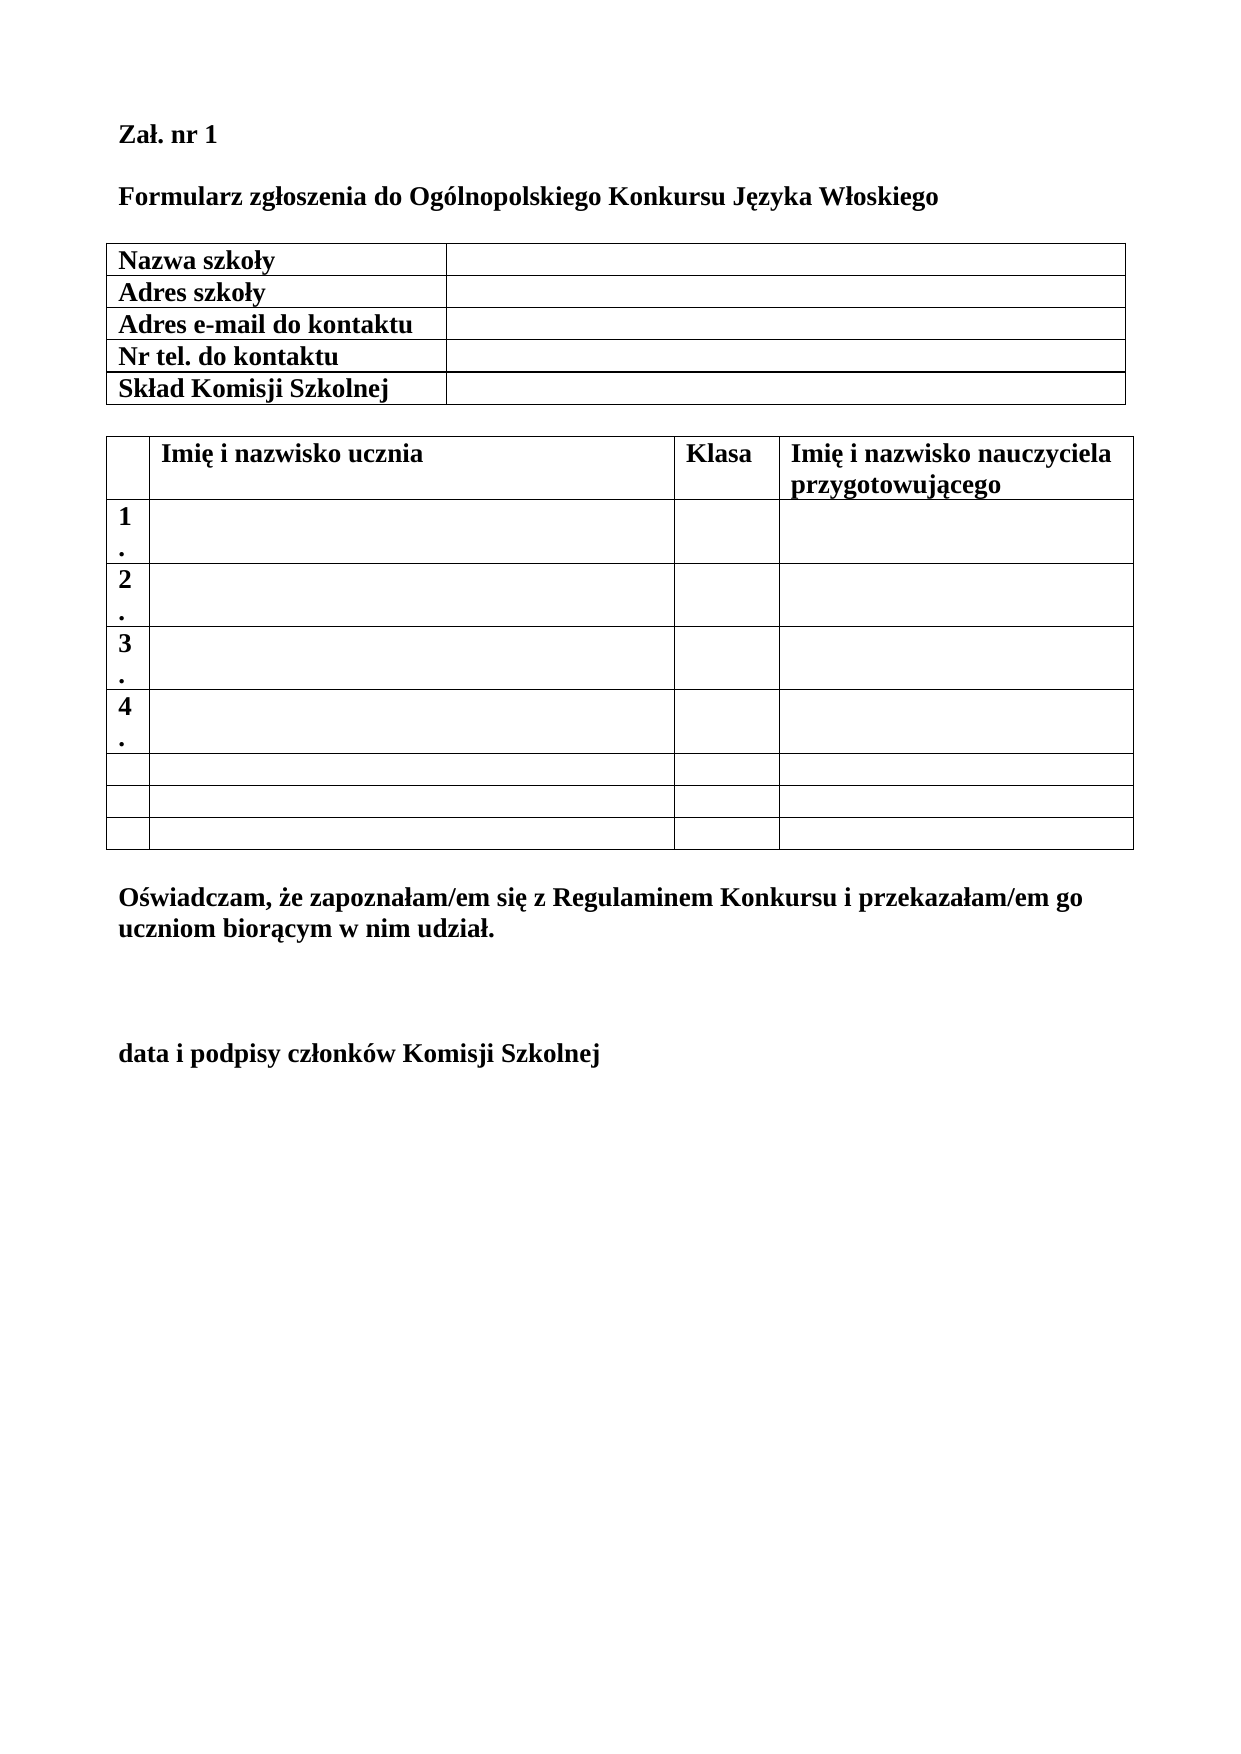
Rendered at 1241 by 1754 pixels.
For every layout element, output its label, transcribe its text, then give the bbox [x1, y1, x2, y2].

table_cell [780, 754, 1133, 785]
table_cell Skład Komisji Szkolnej [107, 373, 446, 404]
text Zał. nr 1 [118, 118, 1122, 149]
table_cell [447, 373, 1125, 404]
table_cell [150, 818, 674, 849]
table_cell [107, 754, 149, 785]
table_cell [107, 786, 149, 817]
table_cell [675, 500, 779, 562]
text Oświadczam, że zapoznałam/em się z Regulaminem Konkursu i przekazałam/em go uczniom biorącym w nim udział. [118, 881, 1122, 943]
table_cell Adres szkoły [107, 276, 446, 307]
table_header Imię i nazwisko ucznia [150, 437, 674, 499]
table_cell [150, 690, 674, 752]
table_header Nazwa szkoły [107, 244, 446, 275]
table_cell [780, 818, 1133, 849]
table_header [447, 244, 1125, 275]
table_cell [675, 818, 779, 849]
table_cell [150, 754, 674, 785]
table_header Imię i nazwisko nauczyciela przygotowującego [780, 437, 1133, 499]
table_header [107, 437, 149, 499]
table_cell [447, 340, 1125, 371]
table_cell 4. [107, 690, 149, 752]
table_cell Nr tel. do kontaktu [107, 340, 446, 371]
table_cell [150, 627, 674, 689]
table_cell [675, 627, 779, 689]
table_cell [447, 308, 1125, 339]
table_cell [780, 690, 1133, 752]
table_cell 3. [107, 627, 149, 689]
table_cell [447, 276, 1125, 307]
text Formularz zgłoszenia do Ogólnopolskiego Konkursu Języka Włoskiego [118, 180, 1122, 212]
table_cell Adres e-mail do kontaktu [107, 308, 446, 339]
table_cell [150, 564, 674, 626]
table_cell 1. [107, 500, 149, 562]
table_cell [675, 690, 779, 752]
table_cell 2. [107, 564, 149, 626]
table_cell [780, 627, 1133, 689]
table_cell [780, 564, 1133, 626]
table_cell [107, 818, 149, 849]
table_cell [675, 564, 779, 626]
table_header Klasa [675, 437, 779, 499]
text data i podpisy członków Komisji Szkolnej [118, 1037, 1122, 1068]
table_cell [780, 786, 1133, 817]
table_cell [675, 786, 779, 817]
table_cell [675, 754, 779, 785]
table_cell [780, 500, 1133, 562]
table_cell [150, 786, 674, 817]
table_cell [150, 500, 674, 562]
